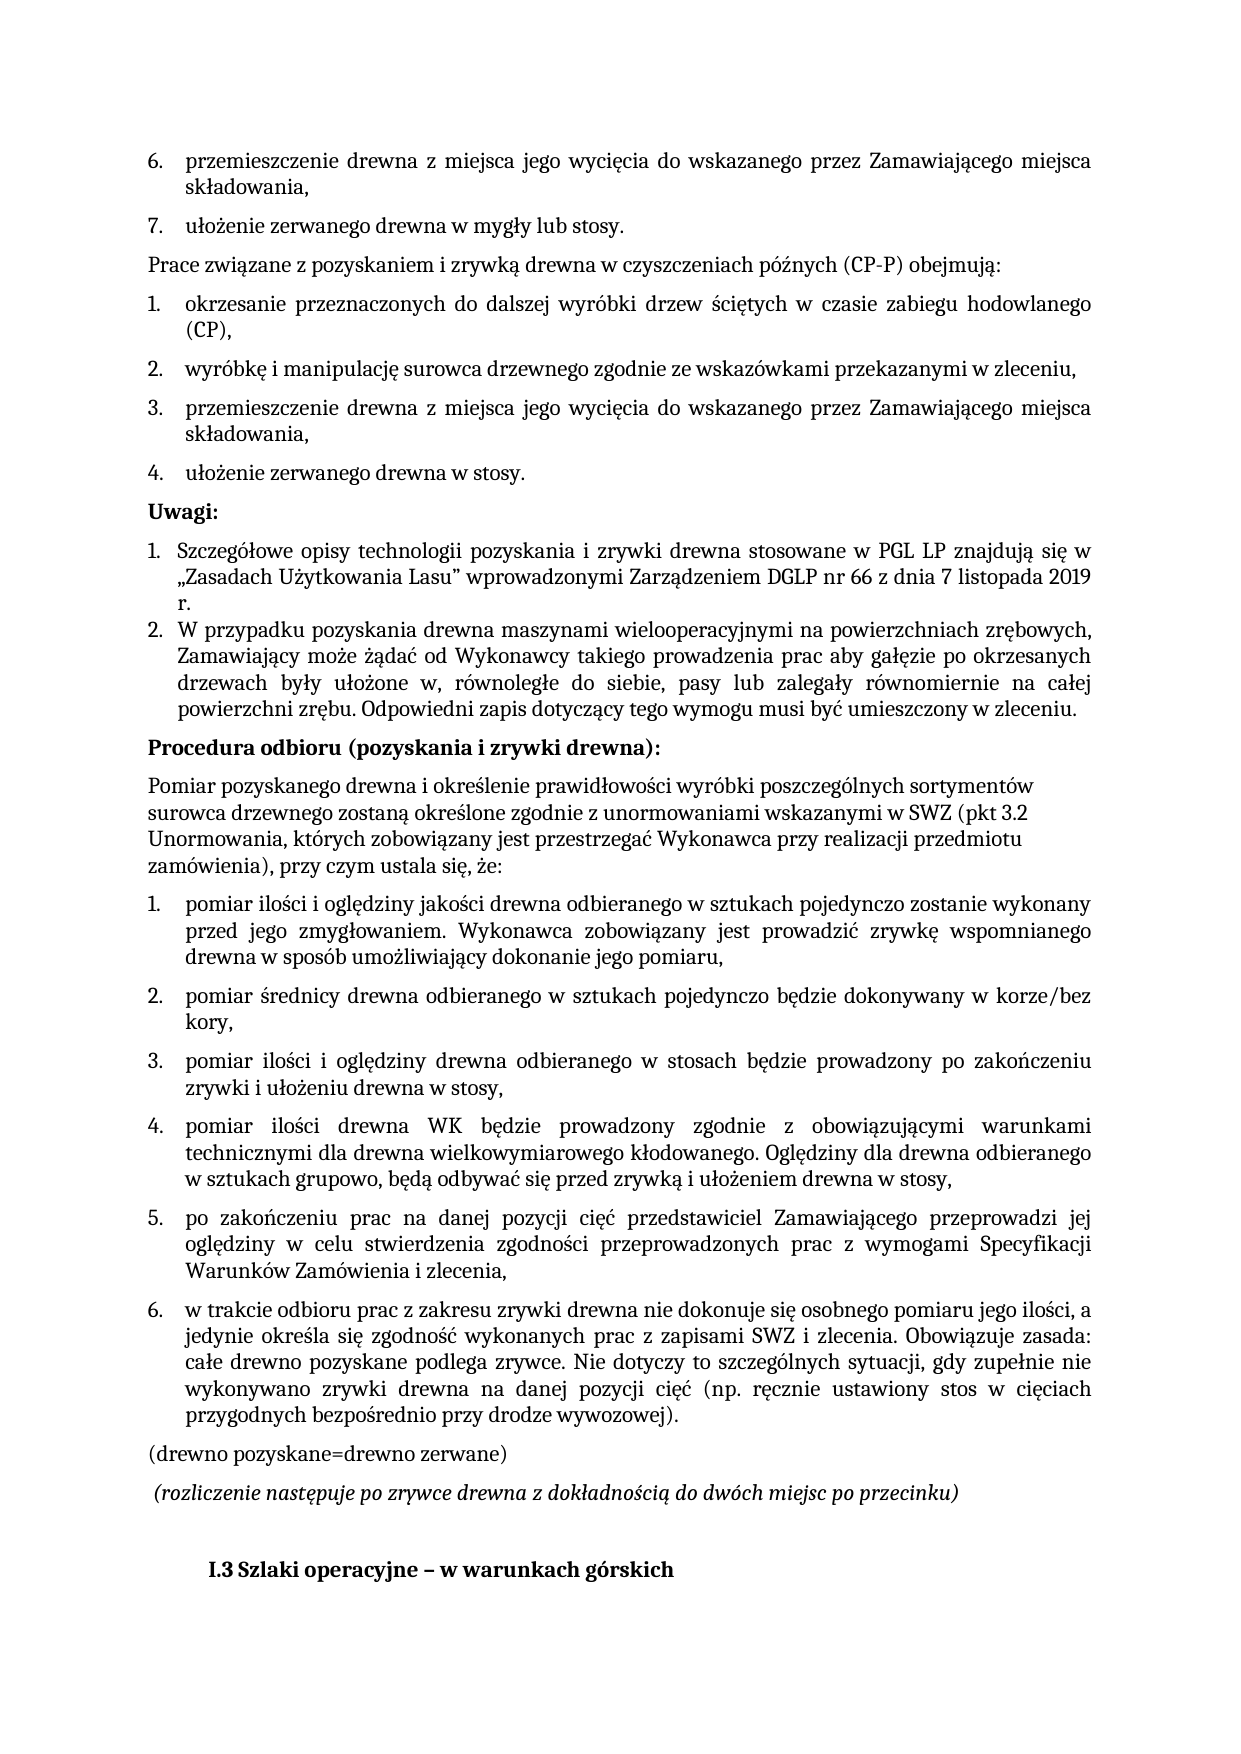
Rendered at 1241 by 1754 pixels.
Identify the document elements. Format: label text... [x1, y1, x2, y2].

list W przypadku pozyskania drewna maszynami wielooperacyjnymi na powierzchniach zrębowych, Zamawiający może żądać od Wykonawcy takiego prowadzenia prac aby gałęzie po okrzesanych drzewach były ułożone w, równoległe do siebie, pasy lub zalegały równomiernie na całej powierzchni zrębu. Odpowiedni zapis dotyczący tego wymogu musi być umieszczony w zleceniu. [148, 617, 1093, 722]
text Pomiar pozyskanego drewna i określenie prawidłowości wyróbki poszczególnych sortymentów surowca drzewnego zostaną określone zgodnie z unormowaniami wskazanymi w SWZ (pkt 3.2 Unormowania, których zobowiązany jest przestrzegać Wykonawca przy realizacji przedmiotu zamówienia), przy czym ustala się, że: [148, 773, 1093, 879]
text (drewno pozyskane=drewno zerwane) [148, 1441, 1093, 1467]
list pomiar ilości i oględziny jakości drewna odbieranego w sztukach pojedynczo zostanie wykonany przed jego zmygłowaniem. Wykonawca zobowiązany jest prowadzić zrywkę wspomnianego drewna w sposób umożliwiający dokonanie jego pomiaru, [148, 891, 1093, 970]
list Szczegółowe opisy technologii pozyskania i zrywki drewna stosowane w PGL LP znajdują się w „Zasadach Użytkowania Lasu” wprowadzonymi Zarządzeniem DGLP nr 66 z dnia 7 listopada 2019 r. [148, 537, 1093, 617]
text I.3 Szlaki operacyjne – w warunkach górskich [148, 1557, 1093, 1583]
text Prace związane z pozyskaniem i zrywką drewna w czyszczeniach późnych (CP-P) obejmują: [148, 252, 1093, 278]
text Procedura odbioru (pozyskania i zrywki drewna): [148, 734, 1093, 761]
list wyróbkę i manipulację surowca drzewnego zgodnie ze wskazówkami przekazanymi w zleceniu, [148, 356, 1093, 382]
list pomiar ilości drewna WK będzie prowadzony zgodnie z obowiązującymi warunkami technicznymi dla drewna wielkowymiarowego kłodowanego. Oględziny dla drewna odbieranego w sztukach grupowo, będą odbywać się przed zrywką i ułożeniem drewna w stosy, [148, 1113, 1093, 1192]
list pomiar średnicy drewna odbieranego w sztukach pojedynczo będzie dokonywany w korze/bez kory, [148, 983, 1093, 1036]
list ułożenie zerwanego drewna w stosy. [148, 460, 1093, 486]
list ułożenie zerwanego drewna w mygły lub stosy. [148, 213, 1093, 239]
text (rozliczenie następuje po zrywce drewna z dokładnością do dwóch miejsc po przecinku) [148, 1479, 1093, 1506]
text Uwagi: [148, 499, 1093, 525]
list przemieszczenie drewna z miejsca jego wycięcia do wskazanego przez Zamawiającego miejsca składowania, [148, 148, 1093, 200]
list okrzesanie przeznaczonych do dalszej wyróbki drzew ściętych w czasie zabiegu hodowlanego (CP), [148, 291, 1093, 343]
list pomiar ilości i oględziny drewna odbieranego w stosach będzie prowadzony po zakończeniu zrywki i ułożeniu drewna w stosy, [148, 1048, 1093, 1101]
list przemieszczenie drewna z miejsca jego wycięcia do wskazanego przez Zamawiającego miejsca składowania, [148, 394, 1093, 447]
list w trakcie odbioru prac z zakresu zrywki drewna nie dokonuje się osobnego pomiaru jego ilości, a jedynie określa się zgodność wykonanych prac z zapisami SWZ i zlecenia. Obowiązuje zasada: całe drewno pozyskane podlega zrywce. Nie dotyczy to szczególnych sytuacji, gdy zupełnie nie wykonywano zrywki drewna na danej pozycji cięć (np. ręcznie ustawiony stos w cięciach przygodnych bezpośrednio przy drodze wywozowej). [148, 1296, 1093, 1428]
list po zakończeniu prac na danej pozycji cięć przedstawiciel Zamawiającego przeprowadzi jej oględziny w celu stwierdzenia zgodności przeprowadzonych prac z wymogami Specyfikacji Warunków Zamówienia i zlecenia, [148, 1205, 1093, 1284]
